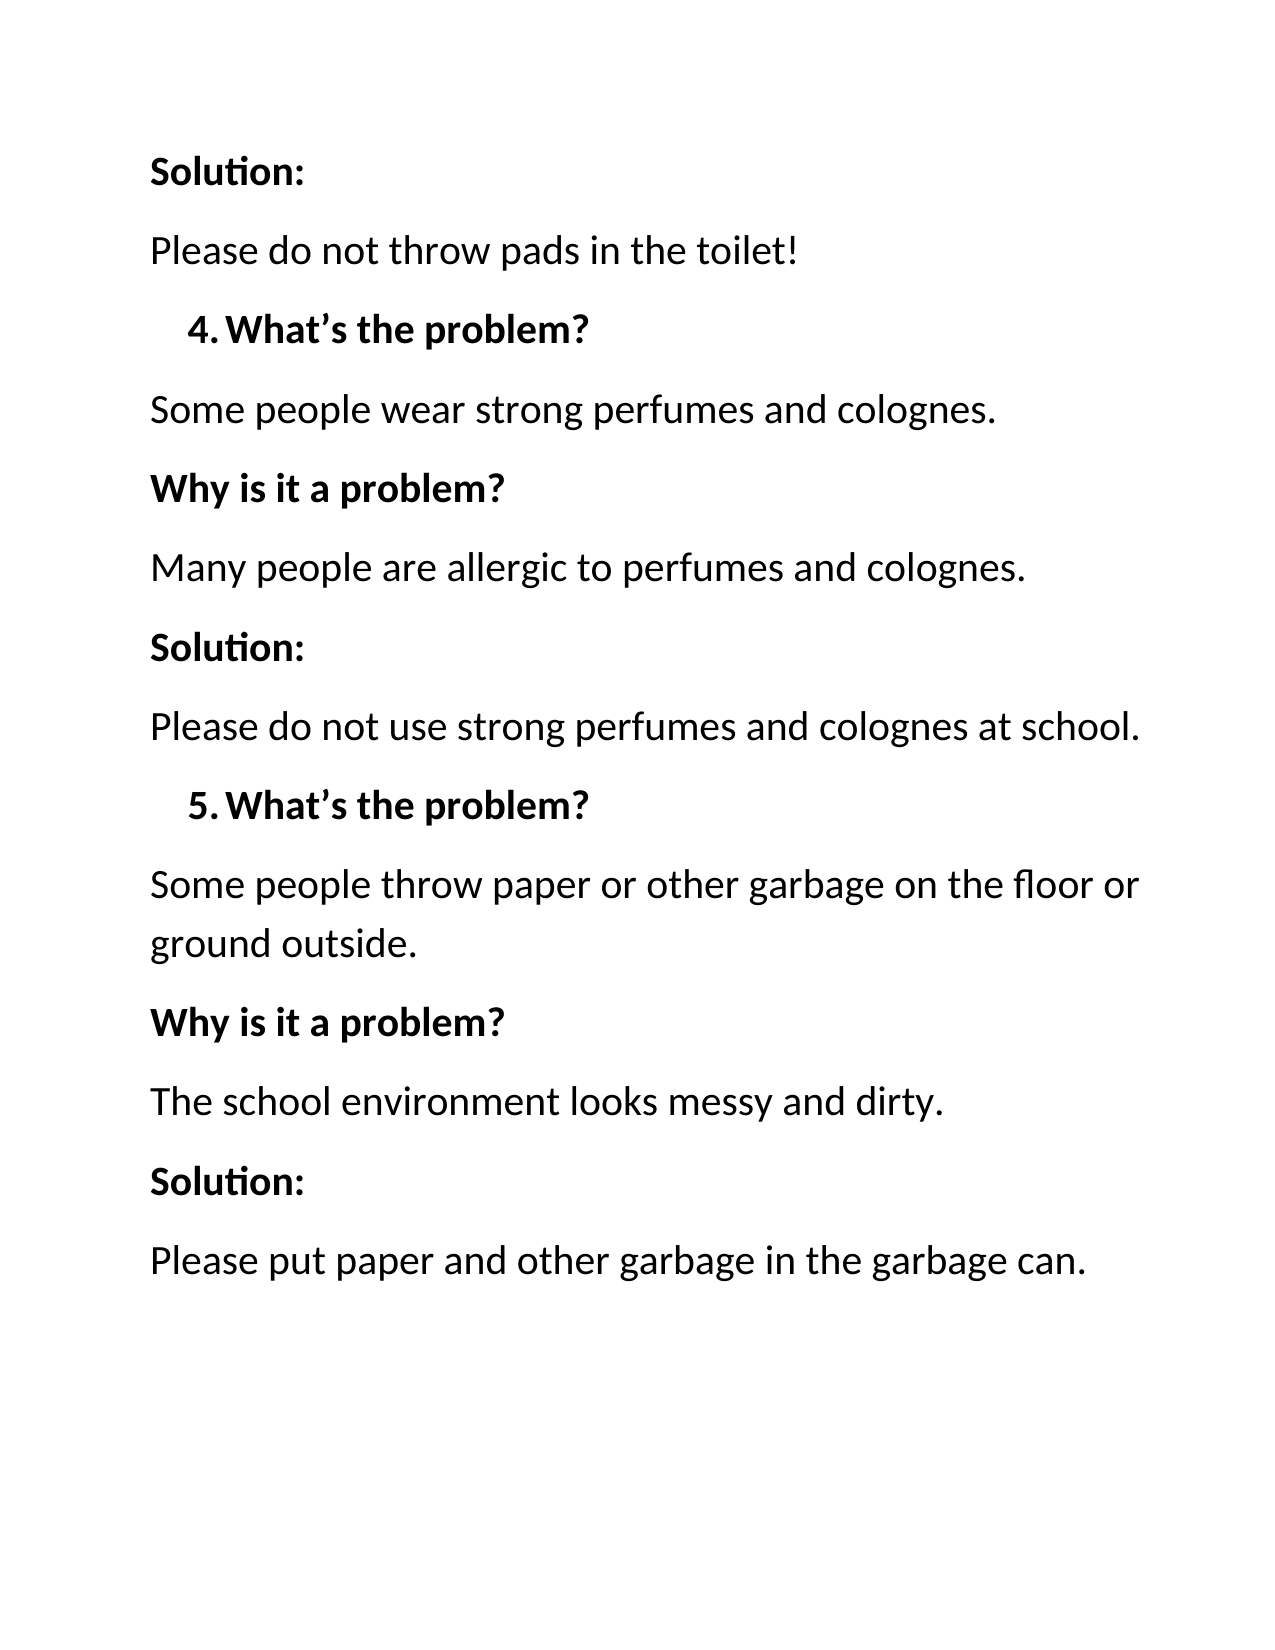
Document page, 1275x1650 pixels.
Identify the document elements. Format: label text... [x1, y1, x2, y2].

text Some people wear strong perfumes and colognes. [150, 383, 1219, 433]
text Solution: [150, 145, 1219, 196]
text Many people are allergic to perfumes and colognes. [150, 541, 1219, 592]
text Why is it a problem? [150, 462, 1219, 513]
text The school environment looks messy and dirty. [150, 1075, 1219, 1126]
text Some people throw paper or other garbage on the floor or ground outside. [150, 858, 1219, 968]
list What’s the problem? [187, 303, 1219, 354]
text Please do not use strong perfumes and colognes at school. [150, 700, 1219, 751]
text Solution: [150, 621, 1219, 671]
text Solution: [150, 1154, 1219, 1205]
text Why is it a problem? [150, 996, 1219, 1047]
text Please do not throw pads in the toilet! [150, 224, 1219, 275]
list What’s the problem? [187, 779, 1219, 830]
text Please put paper and other garbage in the garbage can. [150, 1234, 1219, 1285]
